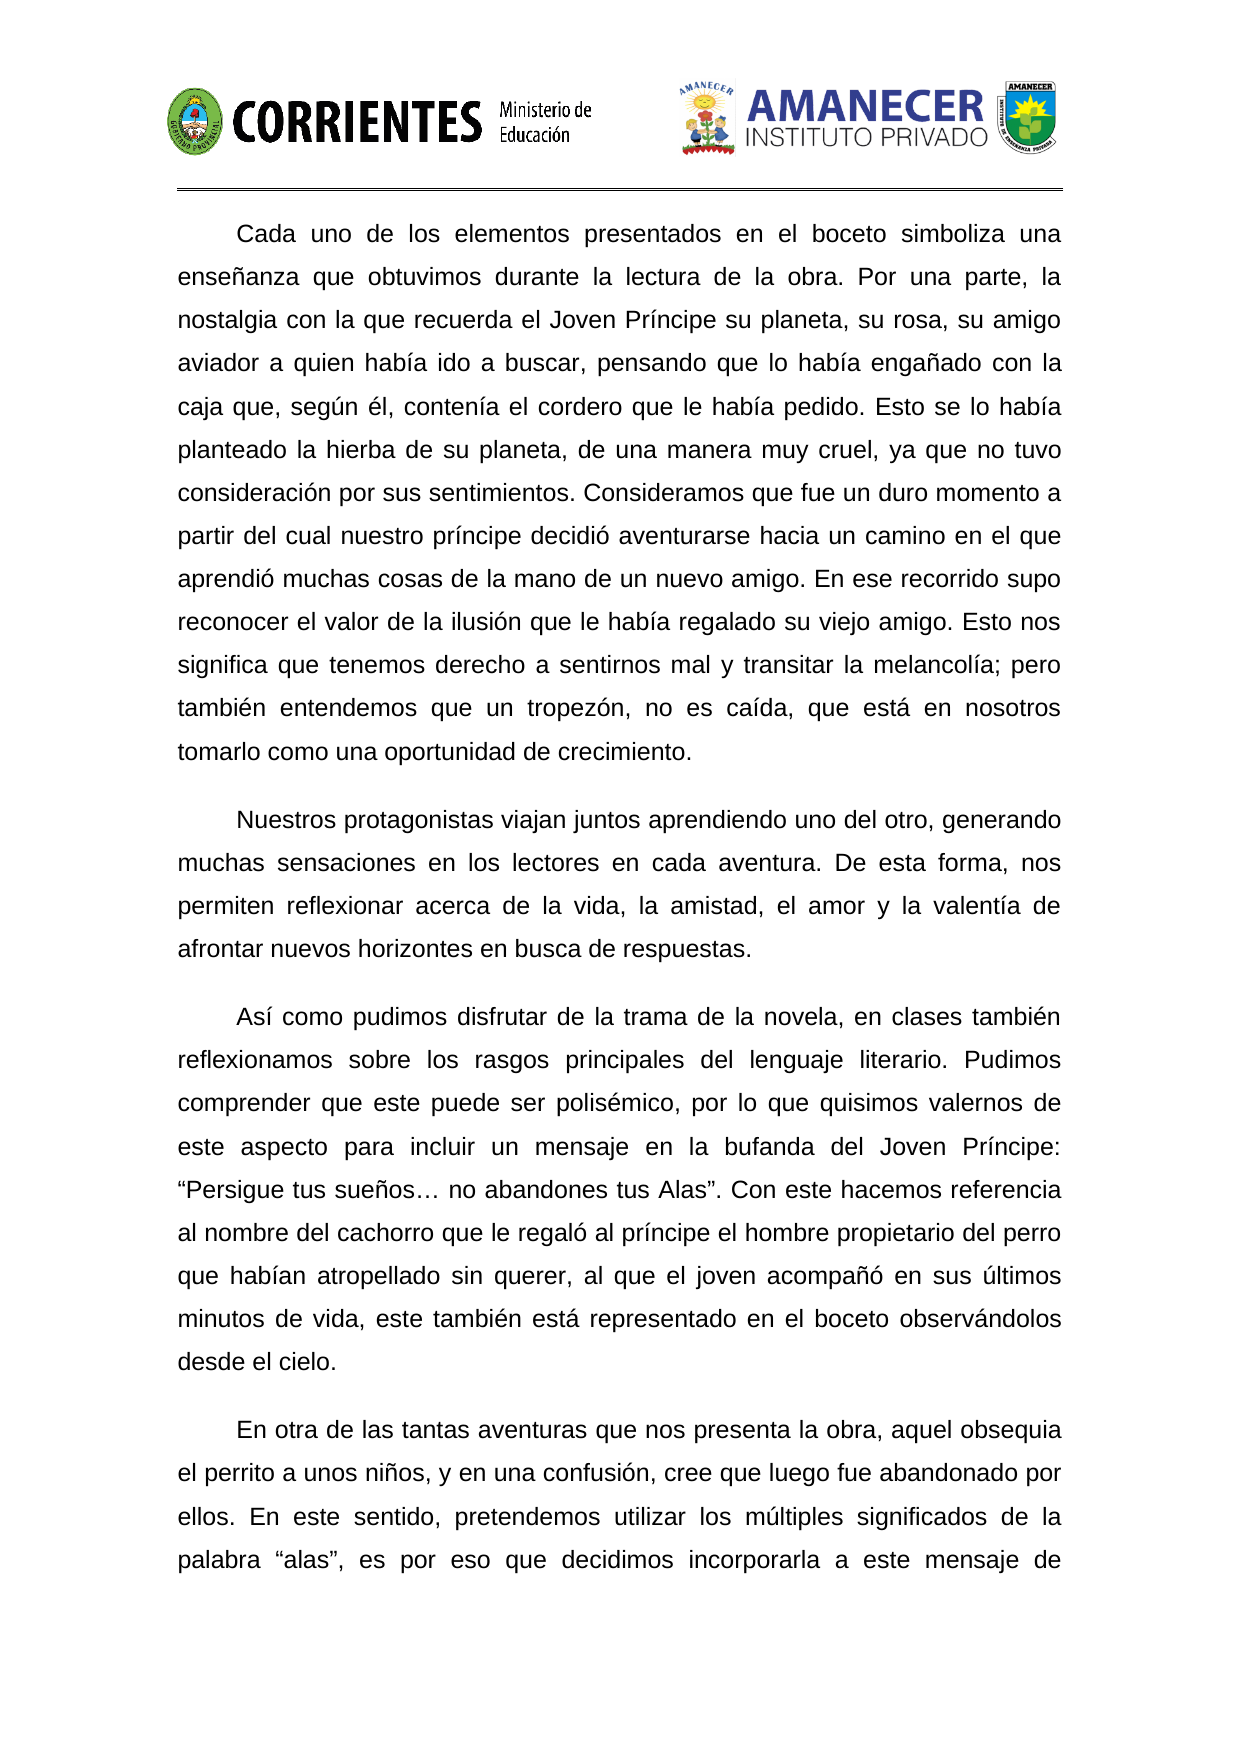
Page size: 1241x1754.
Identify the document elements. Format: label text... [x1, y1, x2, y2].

text Así como pudimos disfrutar de la trama de la novela, en clases también reflexionamos sobre los rasgos principales del lenguaje literario. Pudimos comprender que este puede ser polisémico, por lo que quisimos valernos de este aspecto para incluir un mensaje en la bufanda del Joven Príncipe: “Persigue tus sueños… no abandones tus Alas”. Con este hacemos referencia al nombre del cachorro que le regaló al príncipe el hombre propietario del perro que habían atropellado sin querer, al que el joven acompañó en sus últimos minutos de vida, este también está representado en el boceto observándolos desde el cielo. [177, 1002, 1063, 1376]
text Nuestros protagonistas viajan juntos aprendiendo uno del otro, generando muchas sensaciones en los lectores en cada aventura. De esta forma, nos permiten reflexionar acerca de la vida, la amistad, el amor y la valentía de afrontar nuevos horizontes en busca de respuestas. [177, 805, 1063, 963]
text Cada uno de los elementos presentados en el boceto simboliza una enseñanza que obtuvimos durante la lectura de la obra. Por una parte, la nostalgia con la que recuerda el Joven Príncipe su planeta, su rosa, su amigo aviador a quien había ido a buscar, pensando que lo había engañado con la caja que, según él, contenía el cordero que le había pedido. Esto se lo había planteado la hierba de su planeta, de una manera muy cruel, ya que no tuvo consideración por sus sentimientos. Consideramos que fue un duro momento a partir del cual nuestro príncipe decidió aventurarse hacia un camino en el que aprendió muchas cosas de la mano de un nuevo amigo. En ese recorrido supo reconocer el valor de la ilusión que le había regalado su viejo amigo. Esto nos significa que tenemos derecho a sentirnos mal y transitar la melancolía; pero también entendemos que un tropezón, no es caída, que está en nosotros tomarlo como una oportunidad de crecimiento. [177, 219, 1063, 765]
picture [153, 68, 604, 175]
picture [666, 78, 1069, 157]
